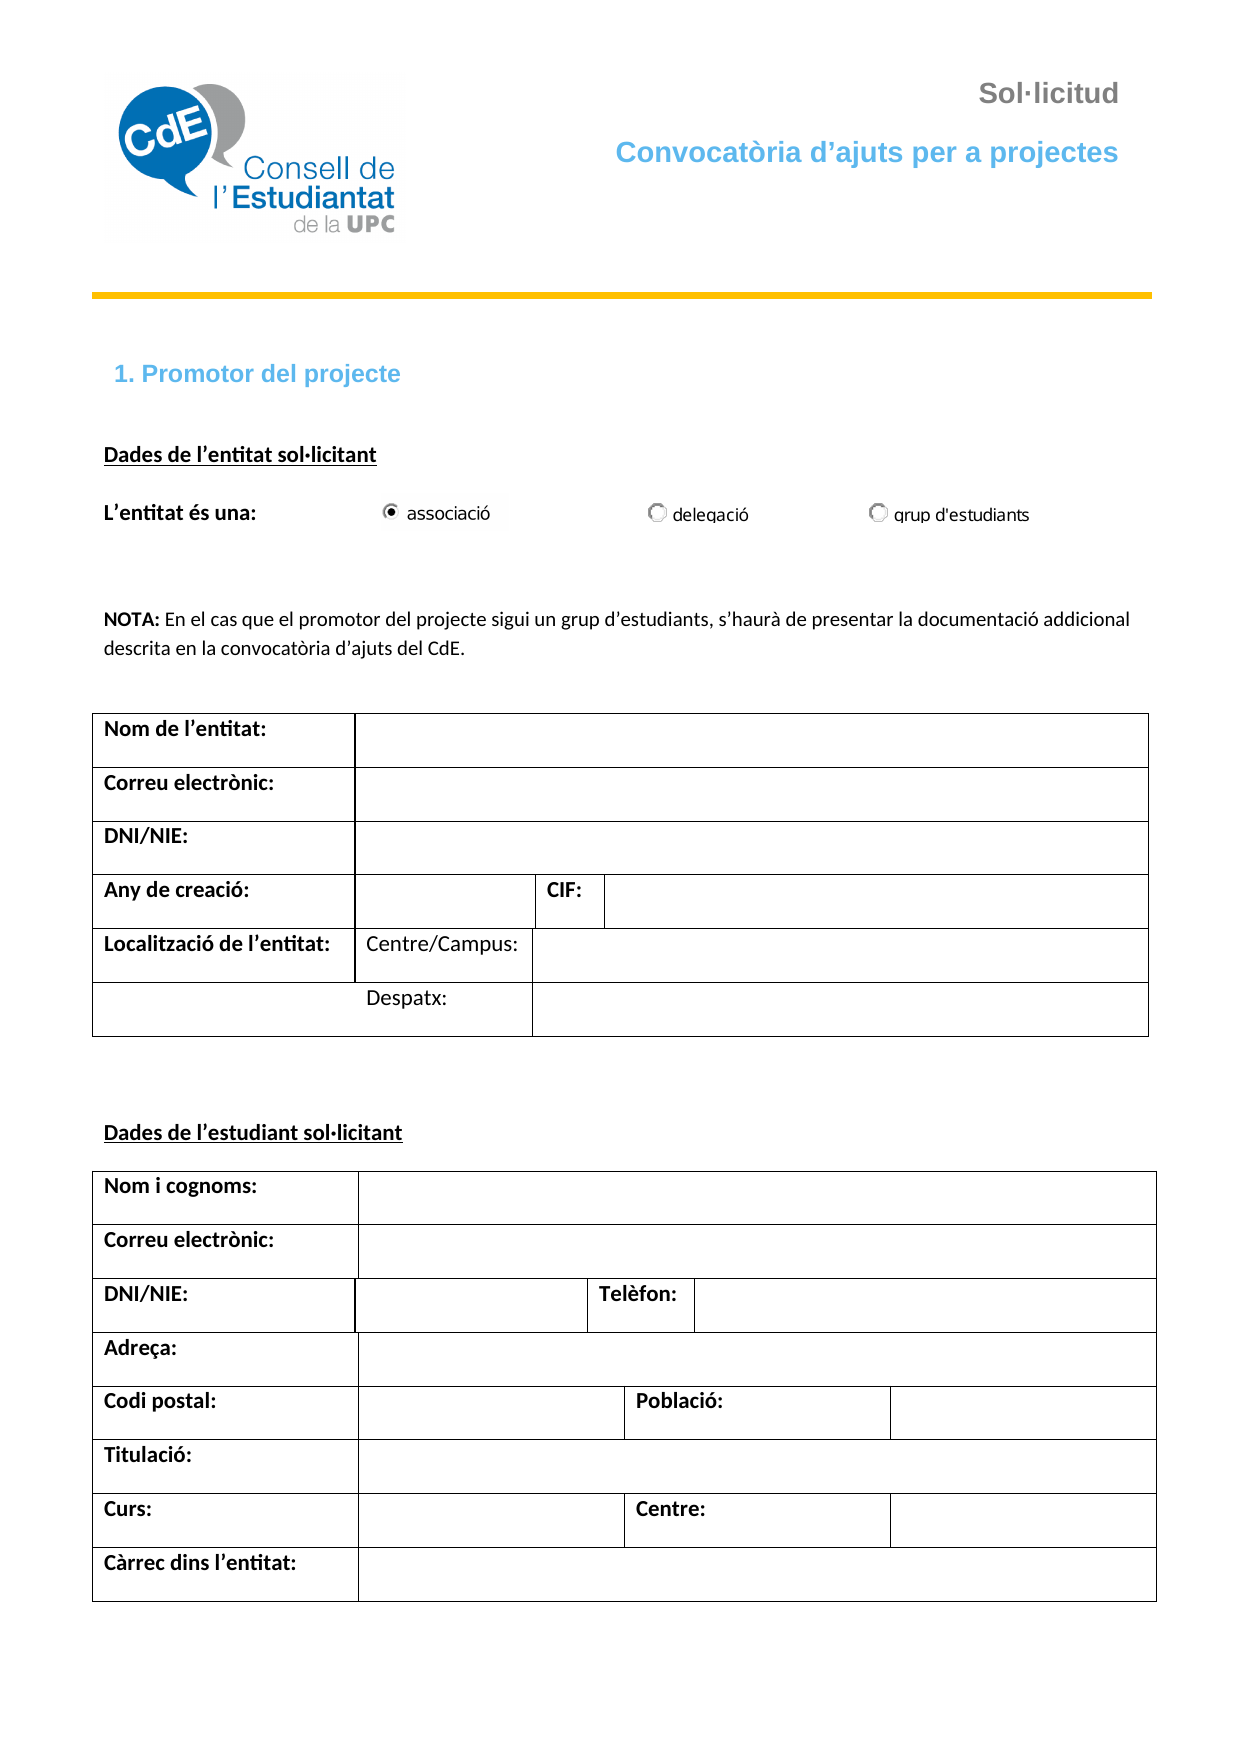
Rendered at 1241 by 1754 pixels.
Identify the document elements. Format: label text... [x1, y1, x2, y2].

table_cell Centre: [625, 1494, 890, 1547]
table_cell Correu electrònic: [93, 1225, 358, 1278]
table_cell [533, 929, 1148, 982]
table_cell [605, 875, 1148, 928]
table_cell [891, 1494, 1156, 1547]
table_cell [359, 1333, 1156, 1386]
table_cell [356, 822, 1148, 874]
table_cell Despatx: [355, 983, 532, 1036]
table_cell Població: [625, 1387, 890, 1439]
table_cell [93, 983, 355, 1036]
table_cell Telèfon: [588, 1279, 694, 1332]
table_cell [891, 1387, 1156, 1439]
table_cell Adreça: [93, 1333, 358, 1386]
table_cell Correu electrònic: [93, 768, 354, 821]
picture [380, 493, 509, 531]
table_header Nom i cognoms: [93, 1172, 358, 1224]
table_cell [359, 1548, 1156, 1601]
table_header [635, 494, 856, 556]
table_cell [533, 983, 1148, 1036]
table_header L’entitat és una: [92, 494, 369, 556]
text NOTA: En el cas que el promotor del projecte sigui un grup d’estudiants, s’haurà de presentar la documentació addicional descrita en la convocatòria d’ajuts del CdE. [103, 606, 1196, 660]
table_cell [356, 875, 535, 928]
table_cell [356, 768, 1148, 821]
table_cell DNI/NIE: [93, 822, 354, 874]
table_cell [359, 1440, 1156, 1493]
table_cell Codi postal: [93, 1387, 358, 1439]
table_cell Localització de l’entitat: [93, 929, 354, 982]
table_cell Curs: [93, 1494, 358, 1547]
table_cell [359, 1387, 624, 1439]
text Dades de l’estudiant sol·licitant [103, 1118, 1137, 1146]
table_cell [356, 1279, 587, 1332]
text Dades de l’entitat sol·licitant [103, 441, 1137, 468]
table_cell DNI/NIE: [93, 1279, 354, 1332]
table_header [356, 714, 1148, 767]
picture [103, 72, 407, 243]
table_cell Titulació: [93, 1440, 358, 1493]
table_cell Càrrec dins l’entitat: [93, 1548, 358, 1601]
list Promotor del projecte [114, 359, 1137, 387]
table_header [369, 494, 635, 556]
table_cell Centre/Campus: [356, 929, 532, 982]
table_header Nom de l’entitat: [93, 714, 354, 767]
table_header [856, 494, 1137, 556]
table_cell [359, 1494, 624, 1547]
table_header [359, 1172, 1156, 1224]
table_cell [695, 1279, 1156, 1332]
table_cell Any de creació: [93, 875, 354, 928]
table_cell [359, 1225, 1156, 1278]
table_cell CIF: [536, 875, 604, 928]
